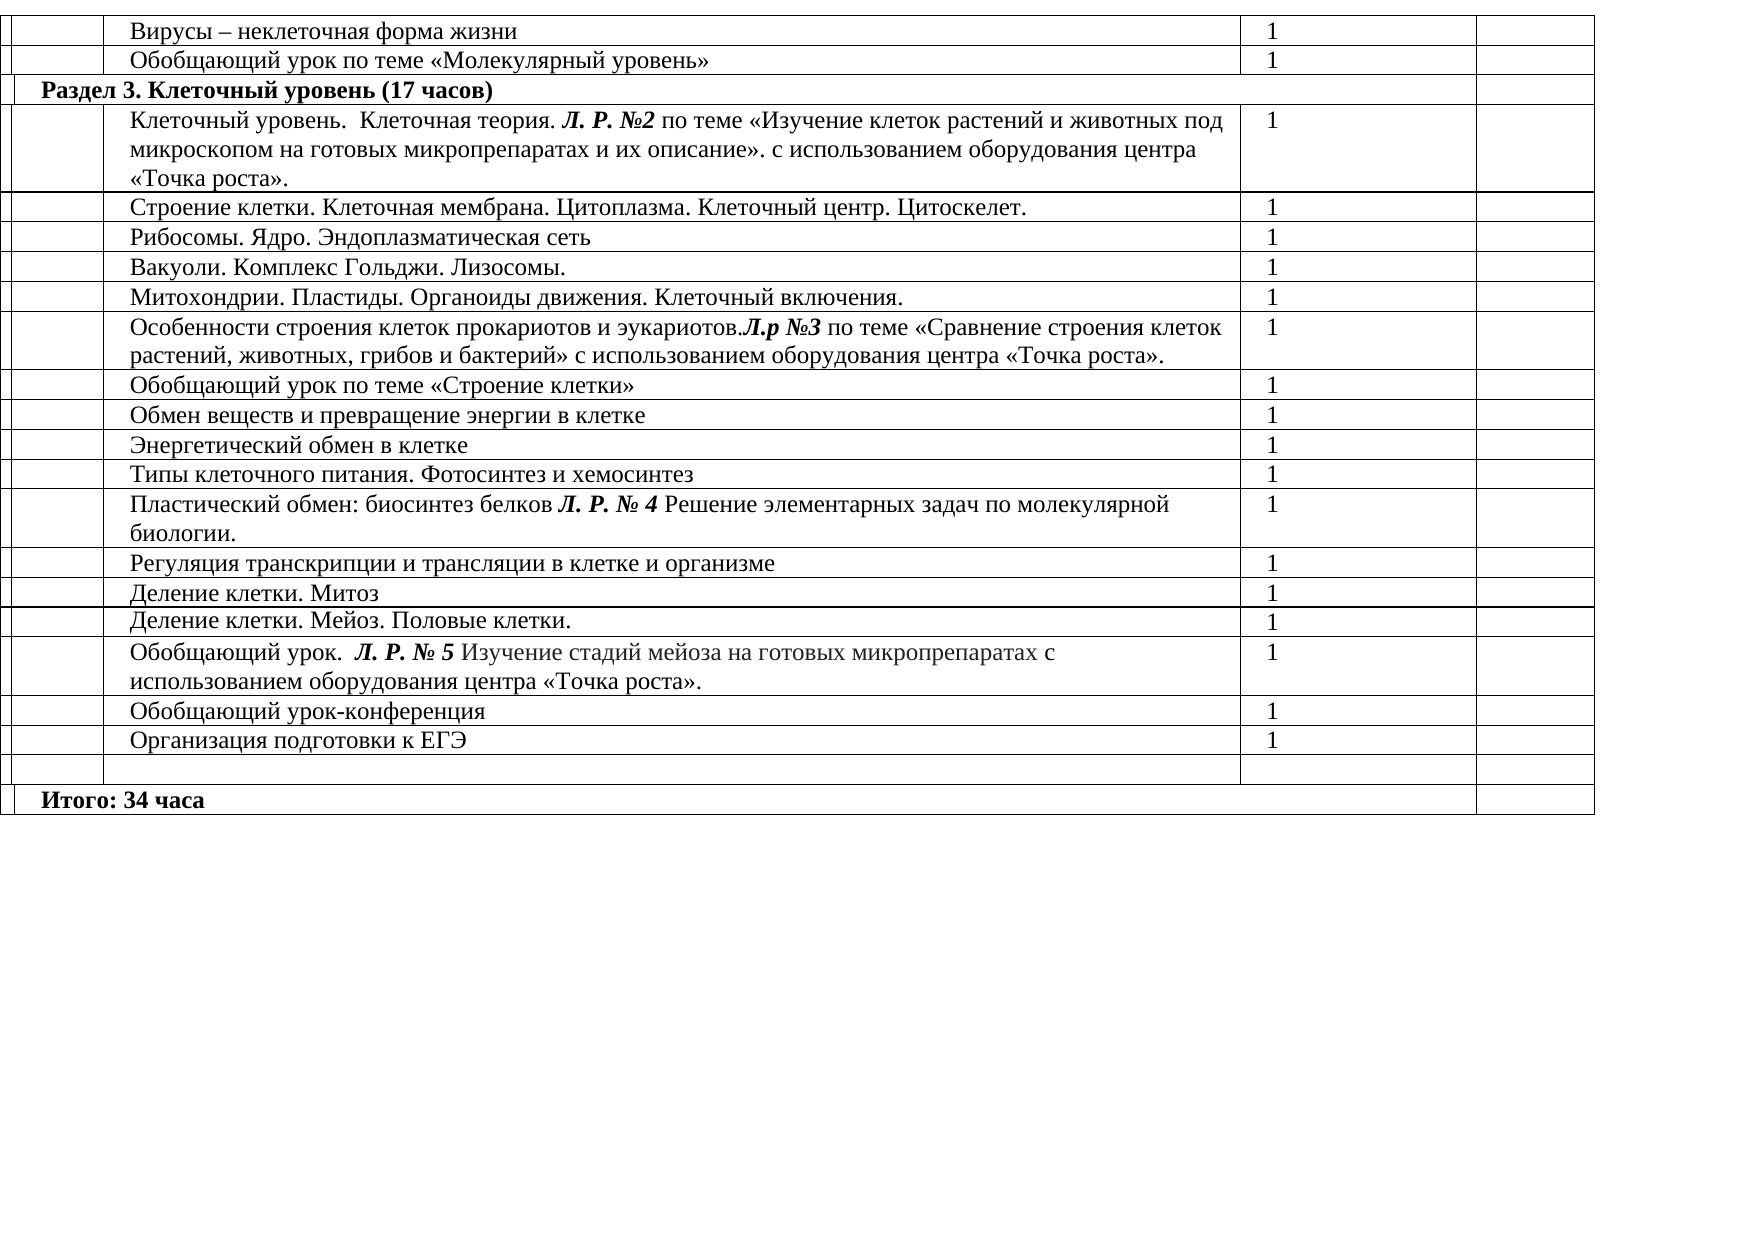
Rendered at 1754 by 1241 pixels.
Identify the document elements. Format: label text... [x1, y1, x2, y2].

table_cell [12, 282, 103, 311]
table_cell [1477, 105, 1594, 191]
table_cell Обобщающий урок. Л. Р. № 5 Изучение стадий мейоза на готовых микропрепаратах с использованием оборудования центра «Точка роста». [104, 637, 1240, 695]
table_cell 1 [1241, 193, 1476, 221]
table_cell Деление клетки. Митоз [104, 578, 1240, 606]
table_cell [12, 608, 103, 636]
table_cell Особенности строения клеток прокариотов и эукариотов.Л.р №3 по теме «Сравнение строения клеток растений, животных, грибов и бактерий» с использованием оборудования центра «Точка роста». [104, 312, 1240, 369]
table_cell Типы клеточного питания. Фотосинтез и хемосинтез [104, 460, 1240, 488]
table_cell Энергетический обмен в клетке [104, 430, 1240, 458]
table_cell Обобщающий урок по теме «Молекулярный уровень» [104, 46, 1240, 74]
table_cell [1477, 282, 1594, 311]
table_cell [12, 222, 103, 251]
table_cell [1, 75, 14, 104]
table_cell Итого: 34 часа [15, 785, 1476, 814]
table_cell [12, 105, 103, 191]
table_cell [12, 548, 103, 577]
table_cell Раздел 3. Клеточный уровень (17 часов) [15, 75, 1476, 104]
table_cell 1 [1241, 222, 1476, 251]
table_cell [12, 726, 103, 754]
table_cell [12, 46, 103, 74]
table_cell [1477, 785, 1594, 814]
table_cell [1, 755, 11, 784]
table_cell [1477, 75, 1594, 104]
table_cell Митохондрии. Пластиды. Органоиды движения. Клеточный включения. [104, 282, 1240, 311]
table_cell Деление клетки. Мейоз. Половые клетки. [104, 608, 1240, 636]
table_cell [1477, 460, 1594, 488]
table_cell [12, 637, 103, 695]
table_cell 1 [1241, 16, 1476, 44]
table_cell [1477, 755, 1594, 784]
table_cell [1477, 696, 1594, 724]
table_cell [1477, 46, 1594, 74]
table_cell Рибосомы. Ядро. Эндоплазматическая сеть [104, 222, 1240, 251]
table_cell Клеточный уровень. Клеточная теория. Л. Р. №2 по теме «Изучение клеток растений и животных под микроскопом на готовых микропрепаратах и их описание». с использованием оборудования центра «Точка роста». [104, 105, 1240, 191]
table_cell [1477, 400, 1594, 429]
table_cell [1477, 578, 1594, 606]
table_cell Регуляция транскрипции и трансляции в клетке и организме [104, 548, 1240, 577]
table_cell 1 [1241, 400, 1476, 429]
table_cell 1 [1241, 608, 1476, 636]
table_cell 1 [1241, 252, 1476, 281]
table_cell [1477, 193, 1594, 221]
table_cell 1 [1241, 430, 1476, 458]
table_cell [12, 755, 103, 784]
table_cell [104, 755, 1240, 784]
table_cell [1477, 637, 1594, 695]
table_cell 1 [1241, 370, 1476, 399]
table_cell [12, 400, 103, 429]
table_cell Вакуоли. Комплекс Гольджи. Лизосомы. [104, 252, 1240, 281]
table_cell [12, 193, 103, 221]
table_cell [1477, 430, 1594, 458]
table_cell [1, 785, 14, 814]
table_cell Обобщающий урок-конференция [104, 696, 1240, 724]
table_cell [12, 370, 103, 399]
table_cell [1477, 548, 1594, 577]
table_cell [12, 460, 103, 488]
table_cell 1 [1241, 726, 1476, 754]
table_cell 1 [1241, 282, 1476, 311]
table_cell [1477, 489, 1594, 547]
table_cell [1477, 252, 1594, 281]
table_cell 1 [1241, 460, 1476, 488]
table_cell 1 [1241, 578, 1476, 606]
table_cell [1477, 726, 1594, 754]
table_cell [1241, 755, 1476, 784]
table_cell Пластический обмен: биосинтез белков Л. Р. № 4 Решение элементарных задач по молекулярной биологии. [104, 489, 1240, 547]
table_cell [12, 312, 103, 369]
table_cell Обобщающий урок по теме «Строение клетки» [104, 370, 1240, 399]
table_cell [1477, 608, 1594, 636]
table_cell [12, 578, 103, 606]
table_cell [12, 16, 103, 44]
table_cell Организация подготовки к ЕГЭ [104, 726, 1240, 754]
table_cell 1 [1241, 696, 1476, 724]
table_cell 1 [1241, 46, 1476, 74]
table_cell 1 [1241, 637, 1476, 695]
table_cell [1477, 370, 1594, 399]
table_cell [12, 696, 103, 724]
table_cell [12, 430, 103, 458]
table_cell 1 [1241, 548, 1476, 577]
table_cell [12, 489, 103, 547]
table_cell [1477, 222, 1594, 251]
table_cell 1 [1241, 489, 1476, 547]
table_cell [1477, 16, 1594, 44]
table_cell Вирусы – неклеточная форма жизни [104, 16, 1240, 44]
table_cell [12, 252, 103, 281]
table_cell 1 [1241, 312, 1476, 369]
table_cell Строение клетки. Клеточная мембрана. Цитоплазма. Клеточный центр. Цитоскелет. [104, 193, 1240, 221]
table_cell Обмен веществ и превращение энергии в клетке [104, 400, 1240, 429]
table_cell 1 [1241, 105, 1476, 191]
table_cell [1477, 312, 1594, 369]
